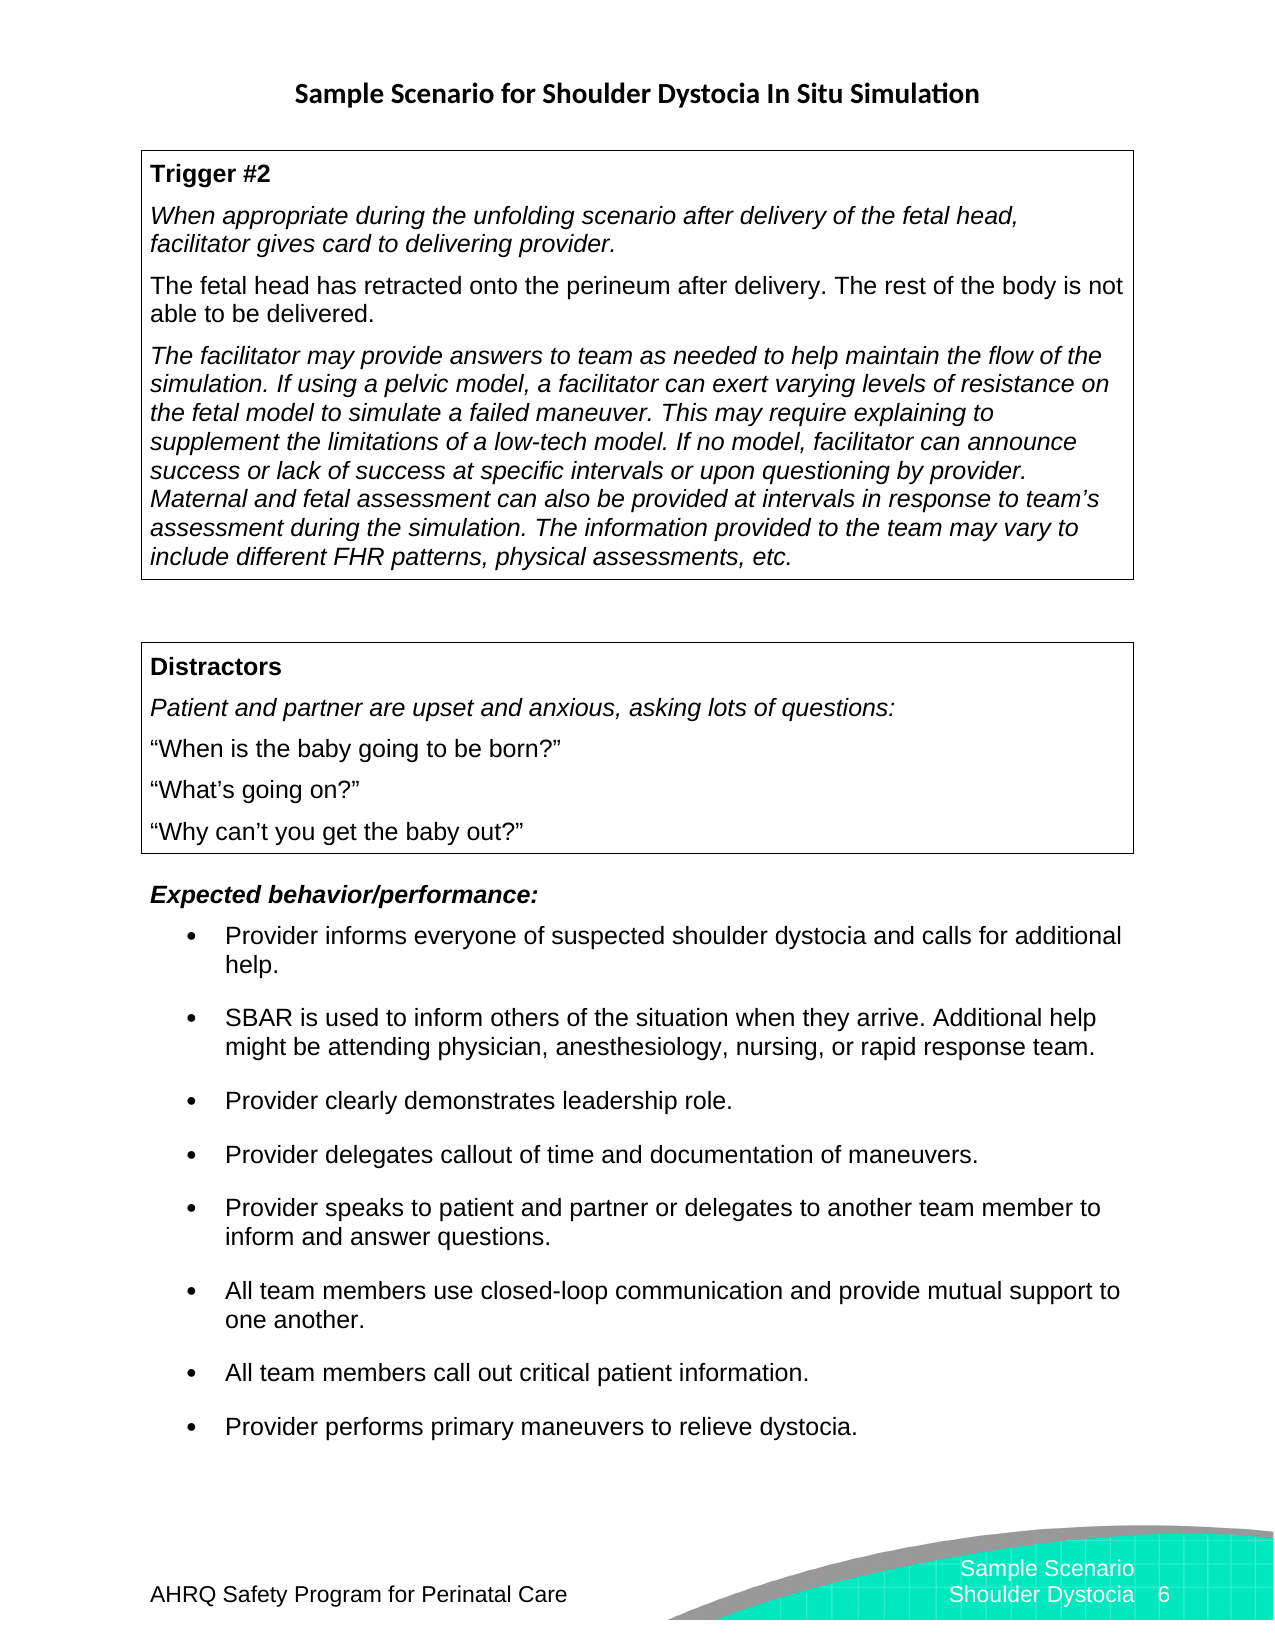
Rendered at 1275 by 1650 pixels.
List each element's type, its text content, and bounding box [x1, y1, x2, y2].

text Provider performs primary maneuvers to relieve dystocia. [187, 1412, 1125, 1441]
text All team members call out critical patient information. [187, 1358, 1125, 1387]
text The fetal head has retracted onto the perineum after delivery. The rest of the body is not able to be delivered. [142, 261, 1133, 328]
text All team members use closed-loop communication and provide mutual support to one another. [187, 1276, 1125, 1333]
picture [656, 1504, 1274, 1620]
text Provider delegates callout of time and documentation of maneuvers. [187, 1139, 1125, 1168]
text Trigger #2 [142, 151, 1133, 188]
text When appropriate during the unfolding scenario after delivery of the fetal head, facilitator gives card to delivering provider. [142, 191, 1133, 258]
text Provider clearly demonstrates leadership role. [187, 1086, 1125, 1114]
text Patient and partner are upset and anxious, asking lots of questions: [142, 683, 1133, 721]
text The facilitator may provide answers to team as needed to help maintain the flow of the simulation. If using a pelvic model, a facilitator can exert varying levels of resistance on the fetal model to simulate a failed maneuver. This may require explaining to supplement the limitations of a low-tech model. If no model, facilitator can announce success or lack of success at specific intervals or upon questioning by provider. Maternal and fetal assessment can also be provided at intervals in response to team’s assessment during the simulation. The information provided to the team may vary to include different FHR patterns, physical assessments, etc. [142, 331, 1133, 579]
text Provider speaks to patient and partner or delegates to another team member to inform and answer questions. [187, 1193, 1125, 1251]
subtitle Expected behavior/performance: [150, 879, 1125, 908]
text Distractors [142, 643, 1133, 680]
text “Why can’t you get the baby out?” [142, 807, 1133, 853]
text “What’s going on?” [142, 766, 1133, 804]
text Provider informs everyone of suspected shoulder dystocia and calls for additional help. [187, 921, 1125, 978]
text “When is the baby going to be born?” [142, 724, 1133, 763]
text SBAR is used to inform others of the situation when they arrive. Additional help might be attending physician, anesthesiology, nursing, or rapid response team. [187, 1003, 1125, 1061]
